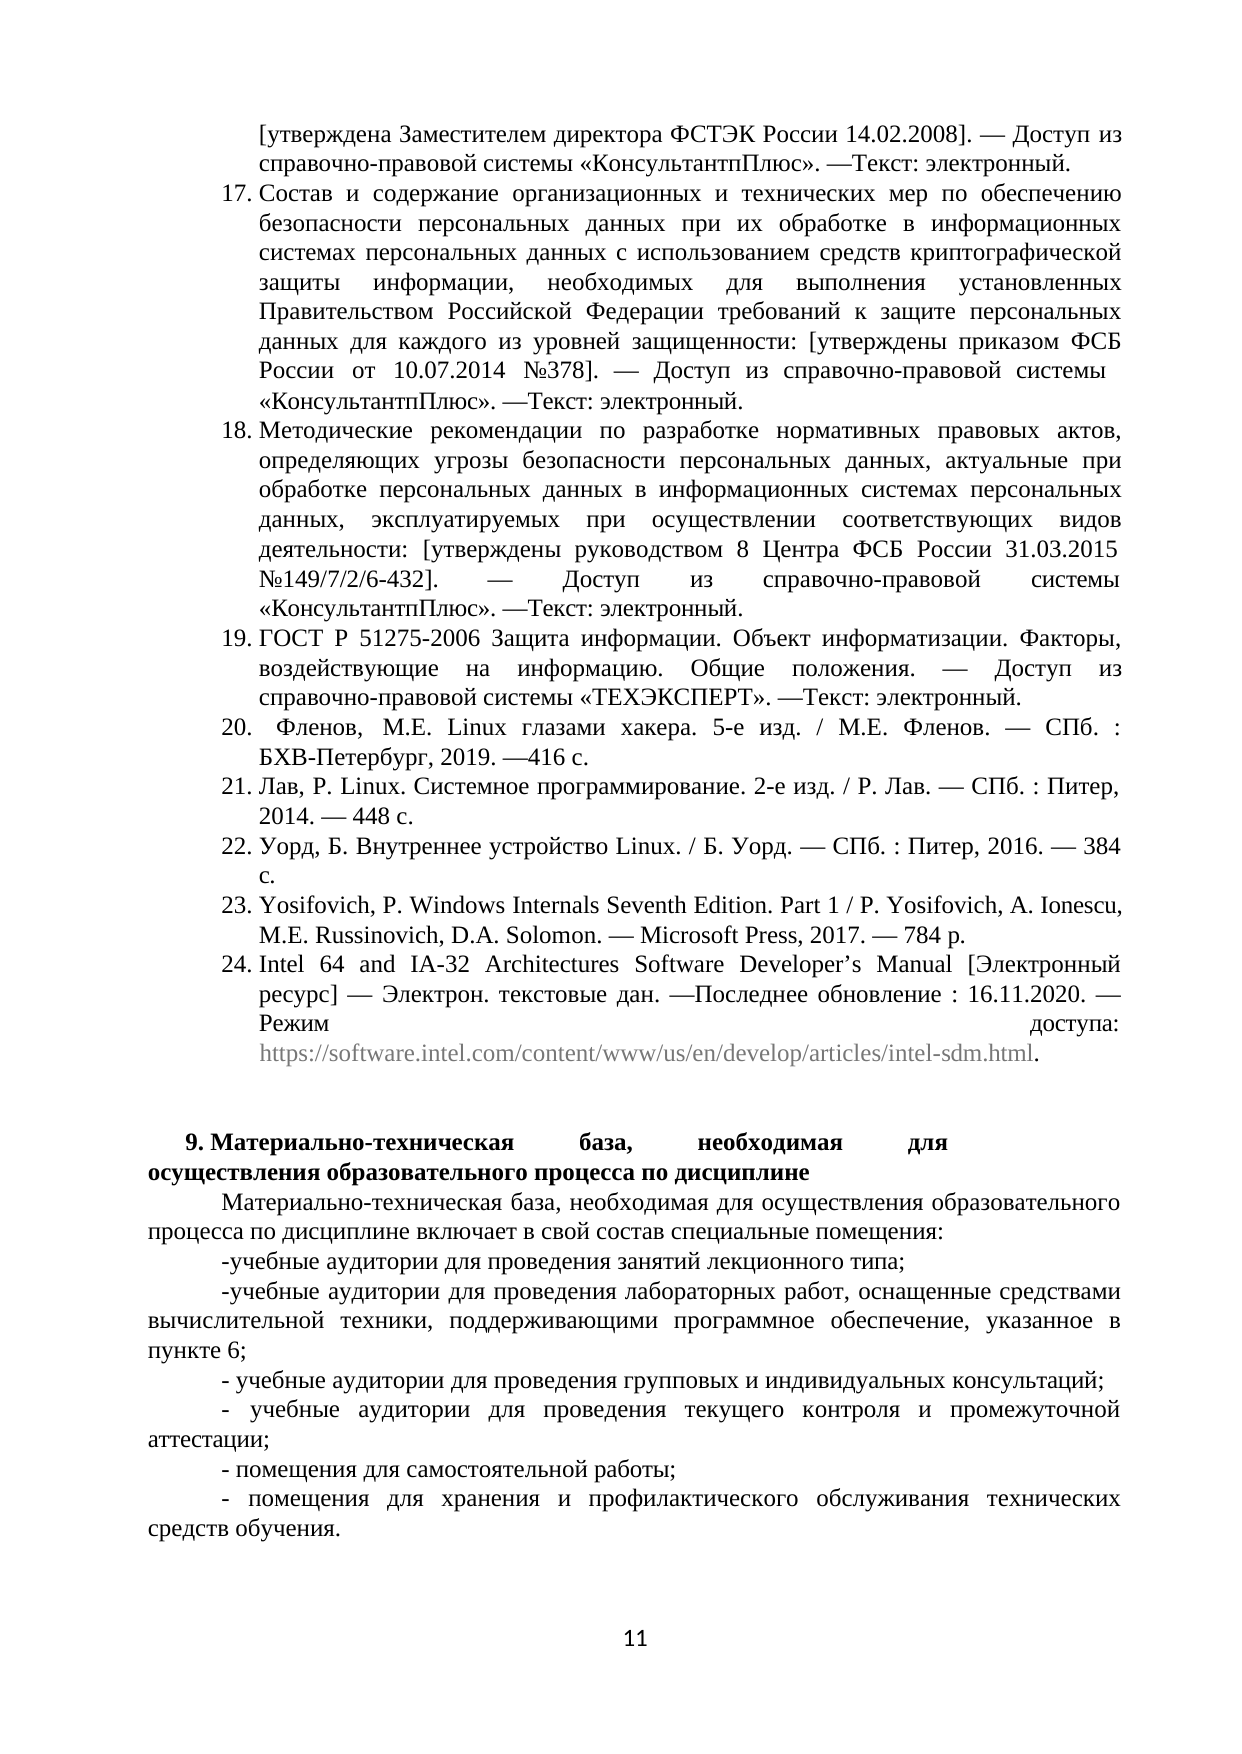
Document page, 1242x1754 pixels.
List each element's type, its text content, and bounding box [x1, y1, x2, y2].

text -учебные аудитории для проведения лабораторных работ, оснащенные средствами вычислительной техники, поддерживающими программное обеспечение, указанное в пункте 6; [148, 1276, 1121, 1364]
list учебные аудитории для проведения групповых и индивидуальных консультаций; [221, 1365, 1148, 1393]
list Intel 64 and IA-32 Architectures Software Developer’s Manual [Электронный ресурс] — Электрон. текстовые дан. —Последнее обновление : 16.11.2020. — Режим доступа: [221, 949, 1122, 1037]
list Yosifovich, P. Windows Internals Seventh Edition. Part 1 / P. Yosifovich, A. Ionescu, [221, 890, 1148, 919]
list помещения для хранения и профилактического обслуживания технических средств обучения. [148, 1483, 1121, 1542]
text Материально-техническая база, необходимая для осуществления образовательного процесса по дисциплине включает в свой состав специальные помещения: [148, 1187, 1121, 1245]
list учебные аудитории для проведения текущего контроля и промежуточной аттестации; [148, 1394, 1121, 1453]
list помещения для самостоятельной работы; [221, 1454, 1148, 1482]
list Уорд, Б. Внутреннее устройство Linux. / Б. Уорд. — СПб. : Питер, 2016. — 384 с. [221, 831, 1122, 889]
list Методические рекомендации по разработке нормативных правовых актов, определяющих угрозы безопасности персональных данных, актуальные при обработке персональных данных в информационных системах персональных данных, эксплуатируемых при осуществлении соответствующих видов деятельности: [утверждены руководством 8 Центра ФСБ России 31.03.2015 [221, 415, 1122, 562]
list Лав, Р. Linux. Системное программирование. 2-е изд. / Р. Лав. — СПб. : Питер, 2014. — 448 с. [221, 771, 1121, 830]
list ГОСТ Р 51275-2006 Защита информации. Объект информатизации. Факторы, воздействующие на информацию. Общие положения. — Доступ из справочно-правовой системы «ТЕХЭКСПЕРТ». —Текст: электронный. [221, 623, 1122, 711]
text «КонсультантпПлюс». —Текст: электронный. [259, 593, 1148, 622]
text https://software.intel.com/content/www/us/en/develop/articles/intel-sdm.html. [151, 1038, 1148, 1067]
text M.E. Russinovich, D.A. Solomon. — Microsoft Press, 2017. — 784 p. [259, 920, 1148, 948]
text -учебные аудитории для проведения занятий лекционного типа; [221, 1246, 1148, 1275]
text «КонсультантпПлюс». —Текст: электронный. [259, 386, 1148, 414]
subtitle Материально-техническая база, необходимая для осуществления образовательного процесса по дисциплине [148, 1127, 948, 1186]
list Фленов, М.Е. Linux глазами хакера. 5-е изд. / М.Е. Фленов. — СПб. : БХВ-Петербург, 2019. —416 с. [221, 712, 1122, 770]
list Состав и содержание организационных и технических мер по обеспечению безопасности персональных данных при их обработке в информационных системах персональных данных с использованием средств криптографической защиты информации, необходимых для выполнения установленных Правительством Российской Федерации требований к защите персональных данных для каждого из уровней защищенности: [утверждены приказом ФСБ России от 10.07.2014 №378]. — Доступ из справочно-правовой системы [221, 178, 1122, 384]
text [утверждена Заместителем директора ФСТЭК России 14.02.2008]. — Доступ из справочно-правовой системы «КонсультантпПлюс». —Текст: электронный. [259, 119, 1122, 177]
text №149/7/2/6-432]. — Доступ из справочно-правовой системы [259, 564, 1148, 592]
